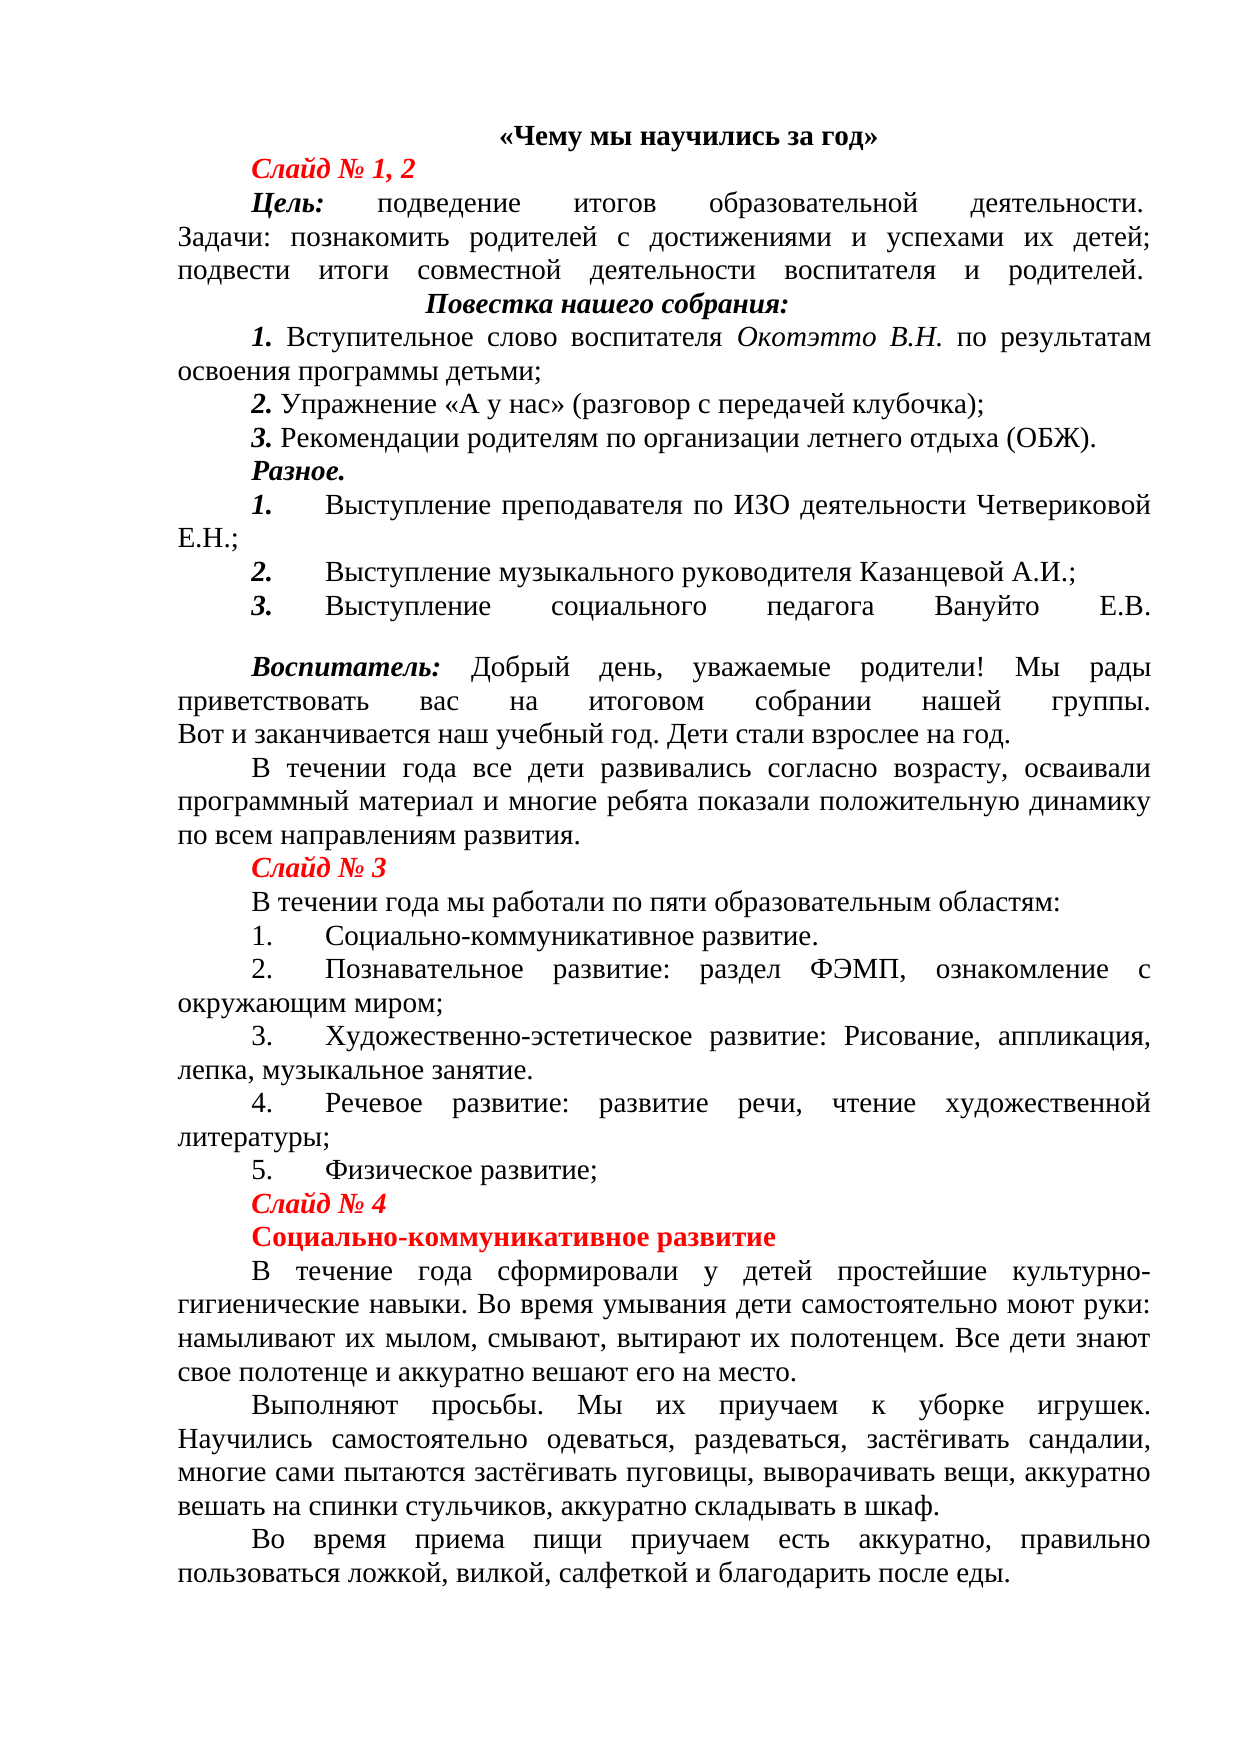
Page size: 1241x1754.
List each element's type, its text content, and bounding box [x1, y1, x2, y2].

text В течении года все дети развивались согласно возрасту, осваивали программный материал и многие ребята показали положительную динамику по всем направлениям развития. [177, 750, 1152, 851]
text Воспитатель: Добрый день, уважаемые родители! Мы рады приветствовать вас на итоговом собрании нашей группы. Вот и заканчивается наш учебный год. Дети стали взрослее на год. [177, 649, 1152, 750]
list Выступление преподавателя по ИЗО деятельности Четвериковой Е.Н.; [177, 487, 1152, 554]
text Социально-коммуникативное развитие [177, 1219, 1152, 1253]
text 3. Рекомендации родителям по организации летнего отдыха (ОБЖ). [177, 420, 1152, 453]
text Слайд № 4 [177, 1186, 1152, 1219]
text В течение года сформировали у детей простейшие культурно-гигиенические навыки. Во время умывания дети самостоятельно моют руки: намыливают их мылом, смывают, вытирают их полотенцем. Все дети знают свое полотенце и аккуратно вешают его на место. [177, 1253, 1152, 1387]
text 2. Упражнение «А у нас» (разговор с передачей клубочка); [177, 386, 1152, 420]
text В течении года мы работали по пяти образовательным областям: [177, 884, 1152, 918]
text Цель: подведение итогов образовательной деятельности. Задачи: познакомить родителей с достижениями и успехами их детей; подвести итоги совместной деятельности воспитателя и родителей. Повестка нашего собрания: [177, 185, 1152, 319]
text 1. Вступительное слово воспитателя Окотэтто В.Н. по результатам освоения программы детьми; [177, 319, 1152, 386]
list Художественно-эстетическое развитие: Рисование, аппликация, лепка, музыкальное занятие. [177, 1018, 1152, 1085]
text Во время приема пищи приучаем есть аккуратно, правильно пользоваться ложкой, вилкой, салфеткой и благодарить после еды. [177, 1521, 1152, 1588]
list Выступление музыкального руководителя Казанцевой А.И.; [177, 554, 1152, 588]
text Слайд № 3 [177, 851, 1152, 884]
list Физическое развитие; [177, 1152, 1152, 1186]
list Социально-коммуникативное развитие. [177, 918, 1152, 951]
list Речевое развитие: развитие речи, чтение художественной литературы; [177, 1085, 1152, 1152]
text Слайд № 1, 2 [177, 152, 1152, 185]
text Разное. [177, 453, 1152, 487]
list Выступление социального педагога Вануйто Е.В. [177, 588, 1152, 649]
text «Чему мы научились за год» [177, 118, 1152, 152]
text Выполняют просьбы. Мы их приучаем к уборке игрушек. Научились самостоятельно одеваться, раздеваться, застёгивать сандалии, многие сами пытаются застёгивать пуговицы, выворачивать вещи, аккуратно вешать на спинки стульчиков, аккуратно складывать в шкаф. [177, 1387, 1152, 1521]
list Познавательное развитие: раздел ФЭМП, ознакомление с окружающим миром; [177, 951, 1152, 1018]
